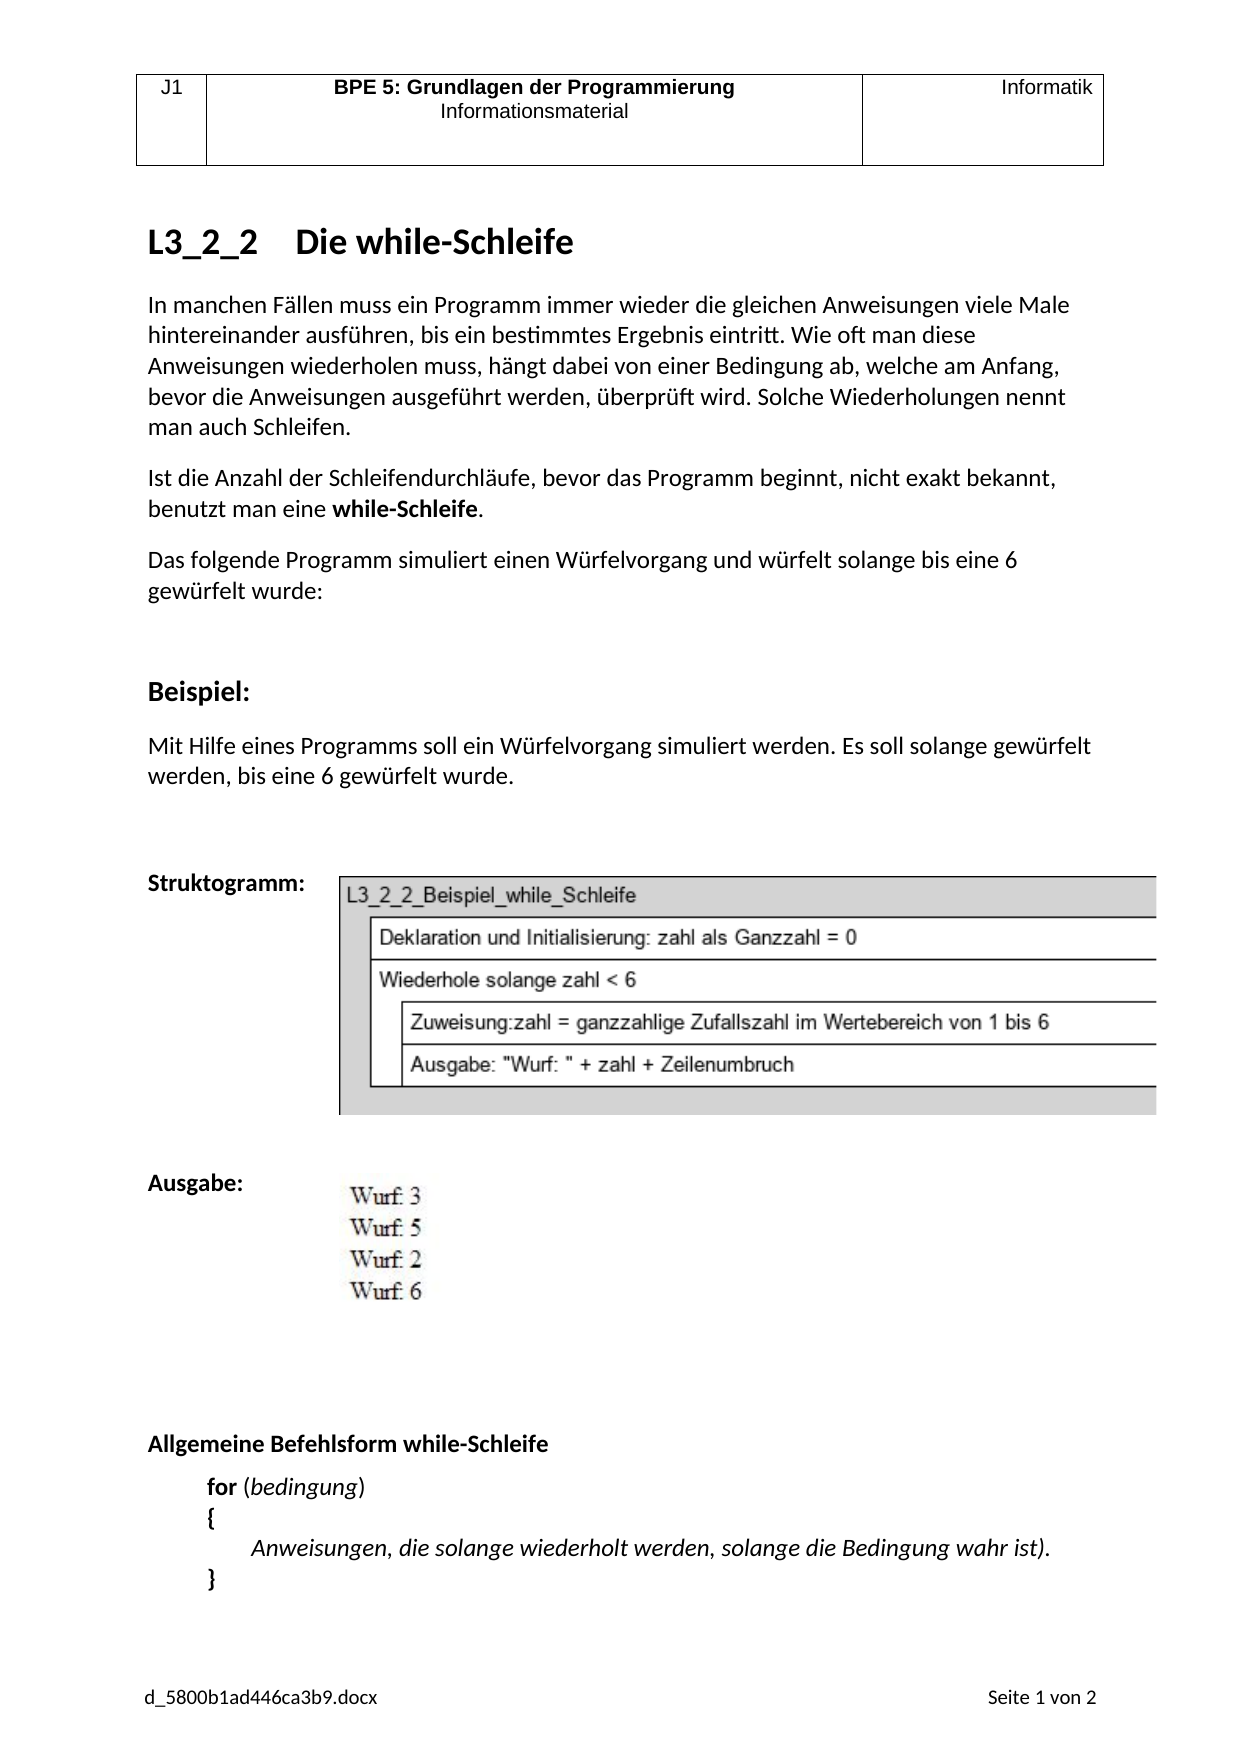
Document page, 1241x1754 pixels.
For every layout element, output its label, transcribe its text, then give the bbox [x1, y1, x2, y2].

text Mit Hilfe eines Programms soll ein Würfelvorgang simuliert werden. Es soll solange gewürfelt werden, bis eine 6 gewürfelt wurde. [148, 730, 1092, 791]
text L3_2_2 Die while-Schleife [148, 218, 1092, 264]
text Ausgabe: [148, 1167, 1092, 1198]
text In manchen Fällen muss ein Programm immer wieder die gleichen Anweisungen viele Male hintereinander ausführen, bis ein bestimmtes Ergebnis eintritt. Wie oft man diese Anweisungen wiederholen muss, hängt dabei von einer Bedingung ab, welche am Anfang, bevor die Anweisungen ausgeführt werden, überprüft wird. Solche Wiederholungen nennt man auch Schleifen. [148, 289, 1092, 442]
text Allgemeine Befehlsform while-Schleife [148, 1428, 1092, 1459]
text Beispiel: [148, 673, 1092, 709]
picture [339, 1173, 468, 1314]
text Struktogramm: [148, 867, 1092, 898]
text Anweisungen, die solange wiederholt werden, solange die Bedingung wahr ist). [207, 1532, 1092, 1563]
picture [339, 876, 1157, 1115]
text Das folgende Programm simuliert einen Würfelvorgang und würfelt solange bis eine 6 gewürfelt wurde: [148, 544, 1092, 605]
text Ist die Anzahl der Schleifendurchläufe, bevor das Programm beginnt, nicht exakt bekannt, benutzt man eine while-Schleife. [148, 462, 1092, 523]
text for (bedingung) [207, 1471, 1092, 1502]
text { [207, 1502, 1092, 1532]
text } [207, 1563, 1092, 1593]
